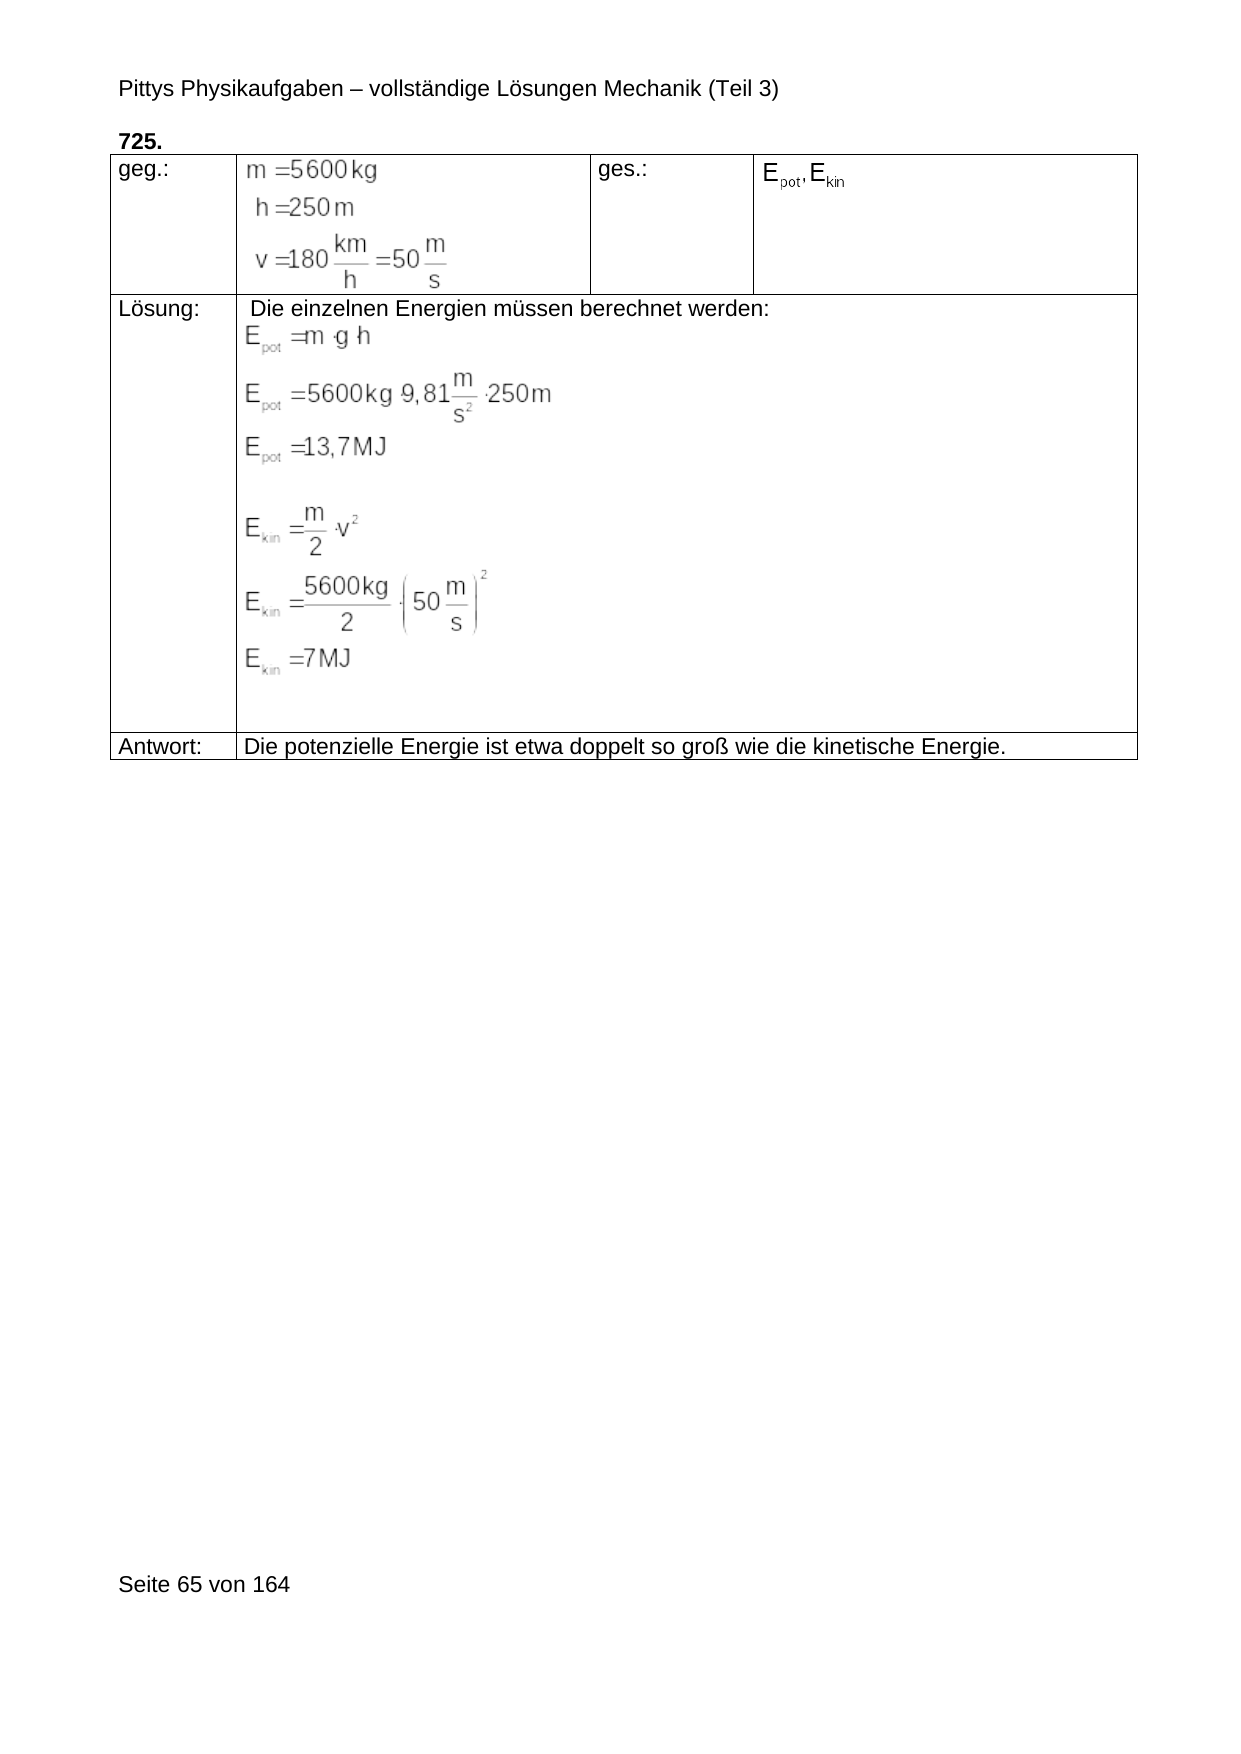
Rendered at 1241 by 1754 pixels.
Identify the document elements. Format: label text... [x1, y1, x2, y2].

table_header [237, 155, 590, 294]
table_header [754, 155, 1137, 294]
table_cell Die potenzielle Energie ist etwa doppelt so groß wie die kinetische Energie. [237, 733, 1137, 759]
table_header ges.: [591, 155, 753, 294]
table_cell Lösung: [111, 295, 236, 732]
table_cell Die einzelnen Energien müssen berechnet werden: [237, 295, 1137, 732]
text 725. [118, 128, 1152, 154]
table_header geg.: [111, 155, 236, 294]
table_cell Antwort: [111, 733, 236, 759]
